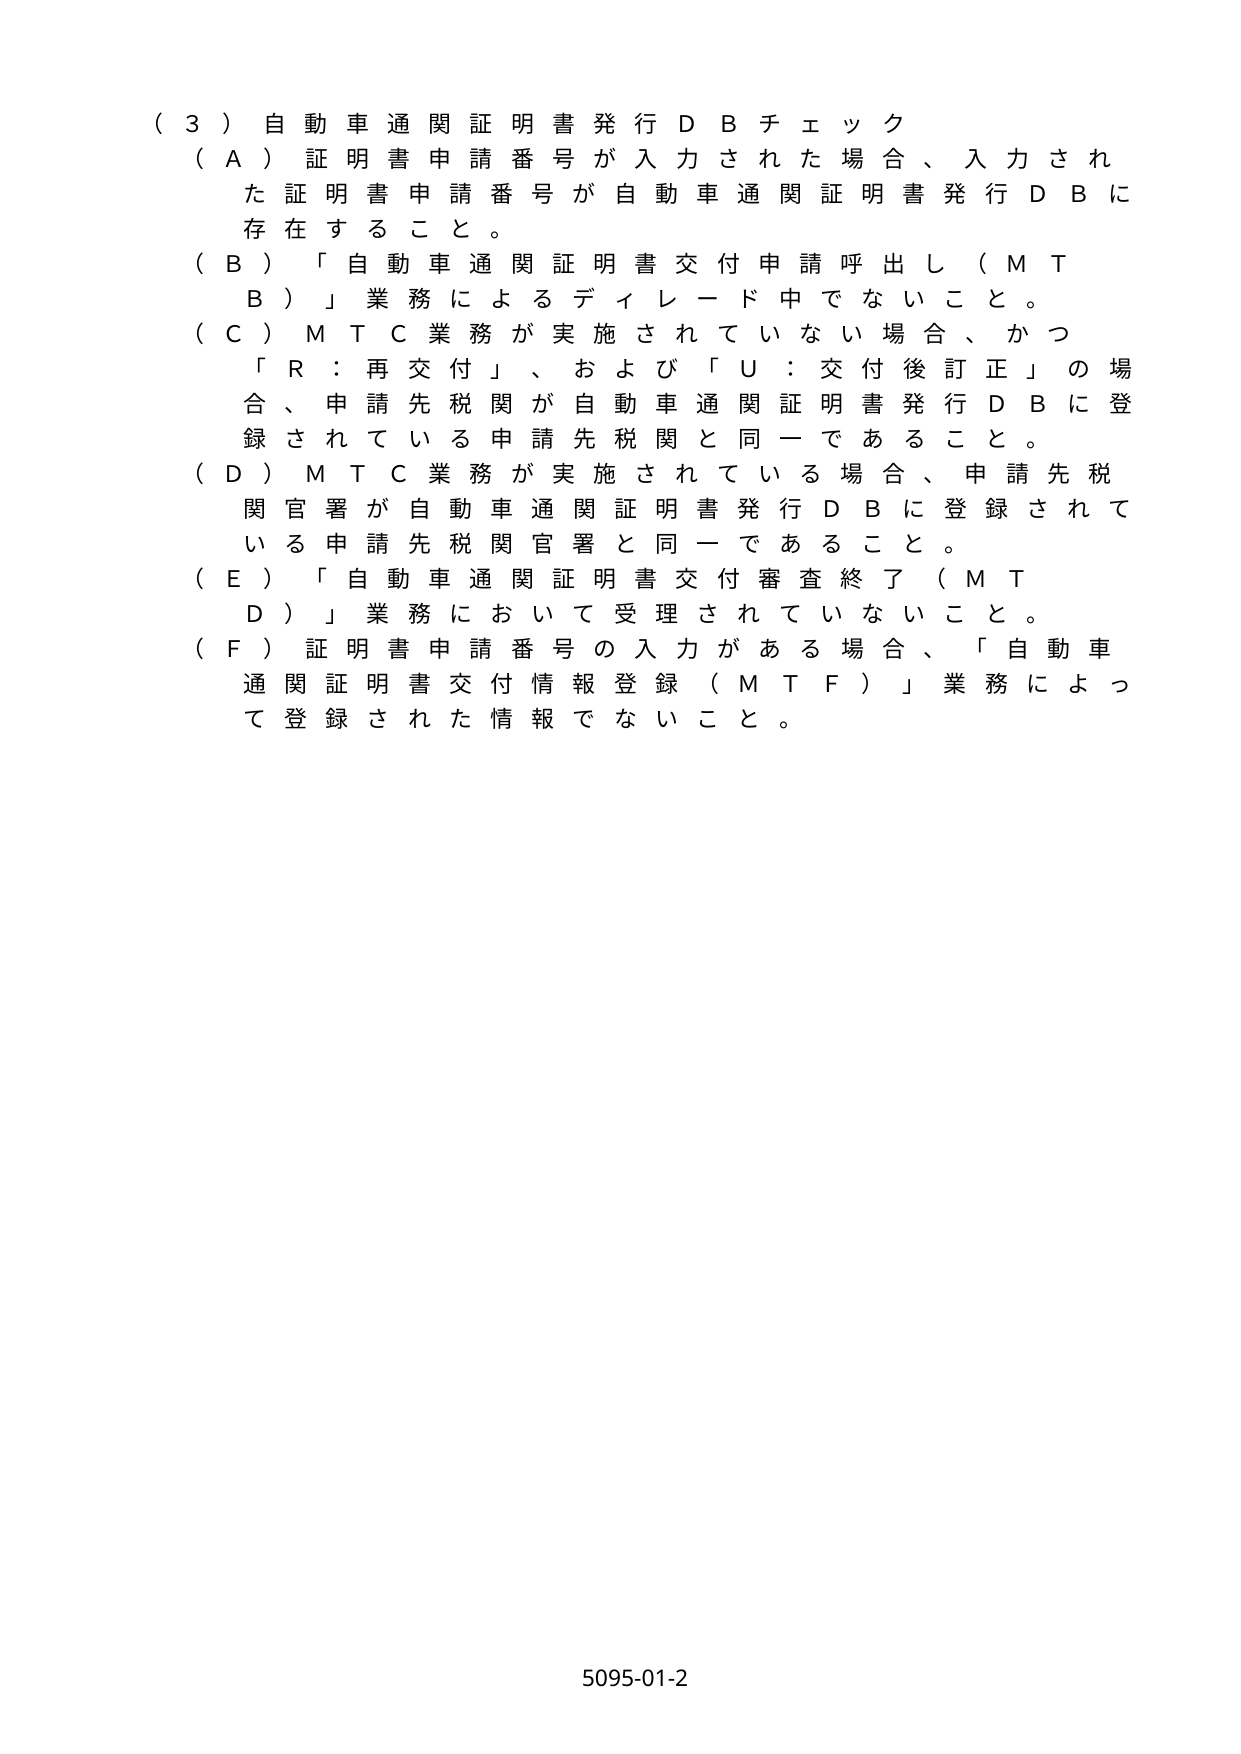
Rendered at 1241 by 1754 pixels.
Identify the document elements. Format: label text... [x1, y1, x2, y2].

text （Ａ）証明書申請番号が入力された場合、入力された証明書申請番号が自動車通関証明書発行ＤＢに存在すること。 [161, 140, 1150, 245]
text （３）自動車通関証明書発行ＤＢチェック [140, 105, 1150, 140]
text （Ｃ）ＭＴＣ業務が実施されていない場合、かつ「Ｒ：再交付」、および「Ｕ：交付後訂正」の場合、申請先税関が自動車通関証明書発行ＤＢに登録されている申請先税関と同一であること。 [161, 315, 1150, 455]
text （Ｅ）「自動車通関証明書交付審査終了（ＭＴＤ）」業務において受理されていないこと。 [161, 560, 1150, 630]
text （Ｆ）証明書申請番号の入力がある場合、「自動車通関証明書交付情報登録（ＭＴＦ）」業務によって登録された情報でないこと。 [161, 630, 1150, 735]
text （Ｄ）ＭＴＣ業務が実施されている場合、申請先税関官署が自動車通関証明書発行ＤＢに登録されている申請先税関官署と同一であること。 [161, 455, 1150, 560]
text （Ｂ）「自動車通関証明書交付申請呼出し（ＭＴＢ）」業務によるディレード中でないこと。 [161, 245, 1150, 315]
